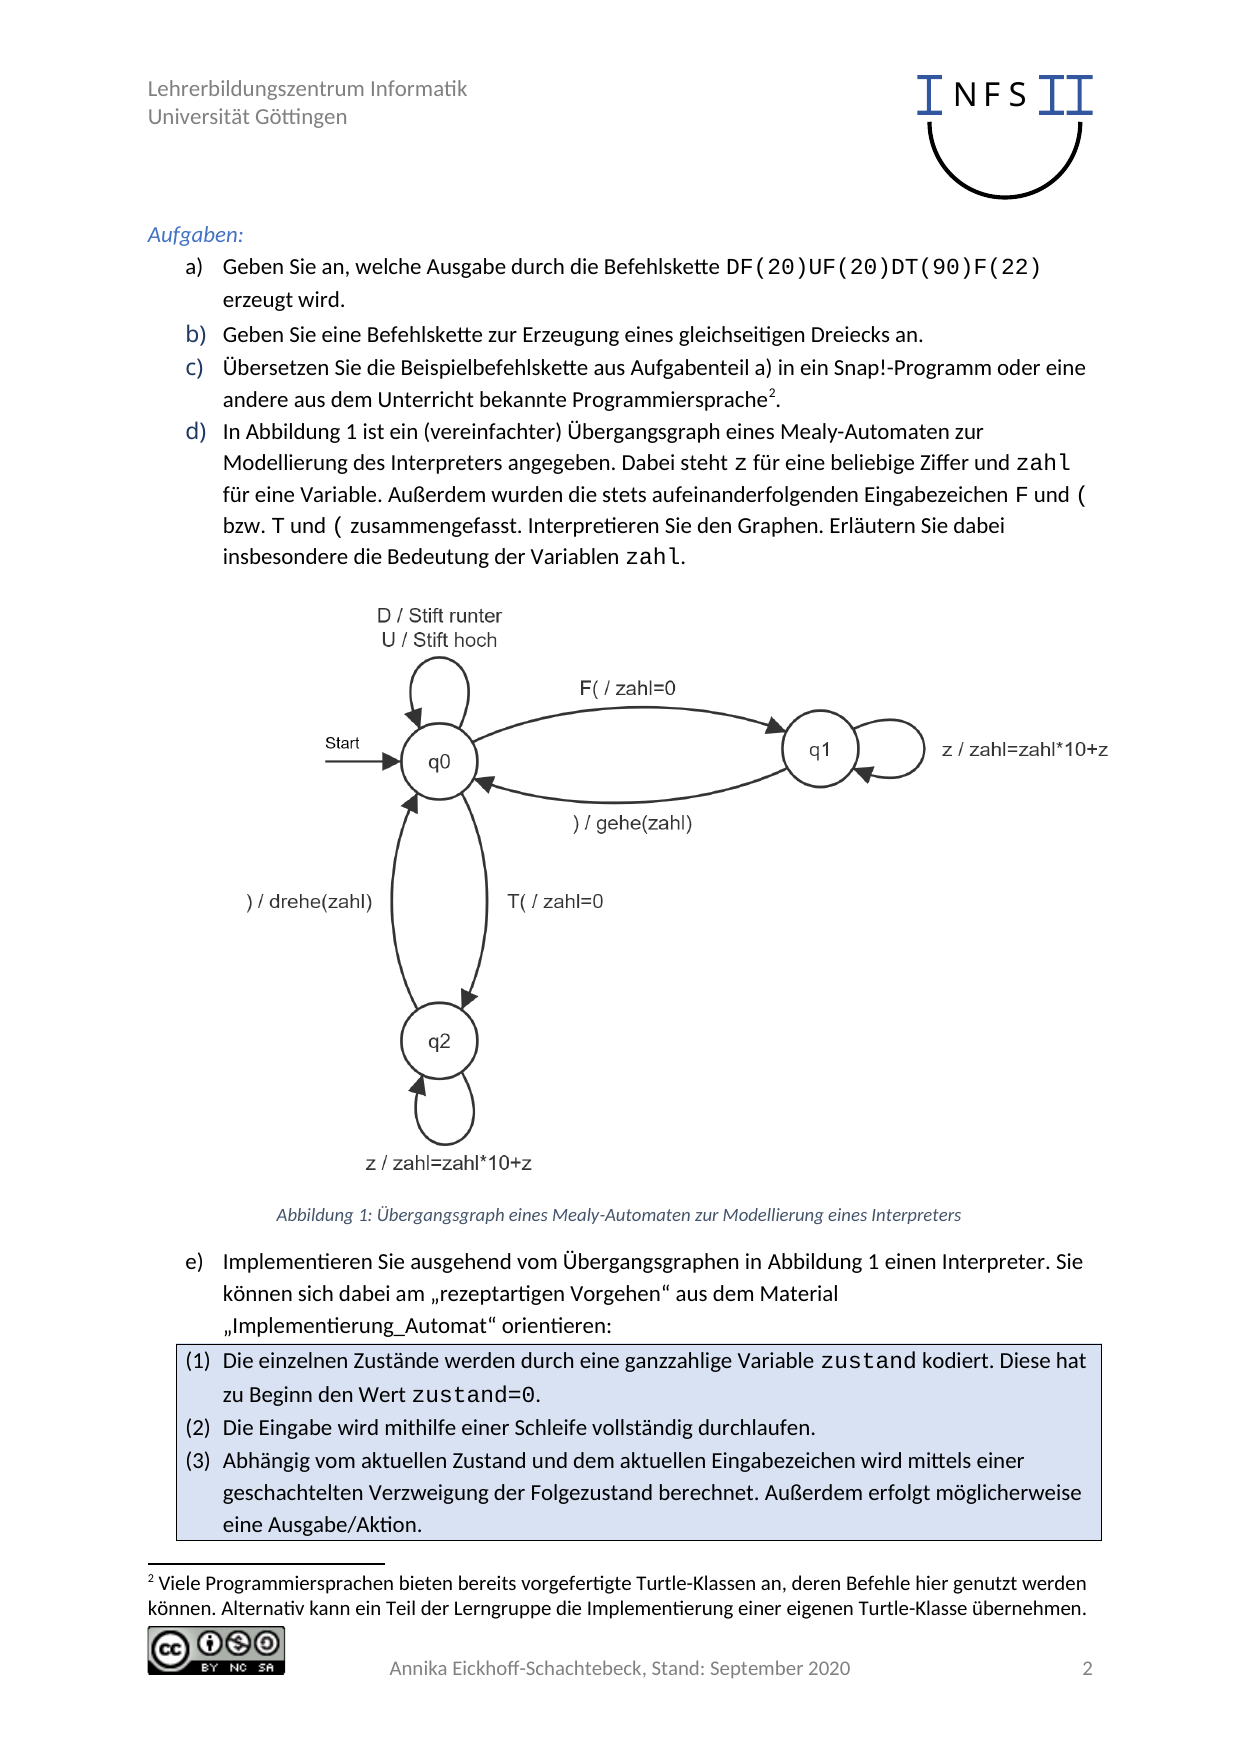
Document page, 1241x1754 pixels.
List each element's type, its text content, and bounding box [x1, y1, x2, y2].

list In Abbildung 1 ist ein (vereinfachter) Übergangsgraph eines Mealy-Automaten zur Modellierung des Interpreters angegeben. Dabei steht z für eine beliebige Ziffer und zahl für eine Variable. Außerdem wurden die stets aufeinanderfolgenden Eingabezeichen F und ( bzw. T und ( zusammengefasst. Interpretieren Sie den Graphen. Erläutern Sie dabei insbesondere die Bedeutung der Variablen zahl. [185, 415, 1093, 572]
picture [147, 1626, 286, 1675]
list Implementieren Sie ausgehend vom Übergangsgraphen in Abbildung 1 einen Interpreter. Sie können sich dabei am „rezeptartigen Vorgehen“ aus dem Material „Implementierung_Automat“ orientieren: [185, 1247, 1093, 1339]
list Abhängig vom aktuellen Zustand und dem aktuellen Eingabezeichen wird mittels einer geschachtelten Verzweigung der Folgezustand berechnet. Außerdem erfolgt möglicherweise eine Ausgabe/Aktion. [177, 1443, 1101, 1540]
subtitle Aufgaben: [148, 220, 1093, 248]
list Die Eingabe wird mithilfe einer Schleife vollständig durchlaufen. [177, 1410, 1101, 1442]
picture [147, 590, 1135, 1185]
text Abbildung 1: Übergangsgraph eines Mealy-Automaten zur Modellierung eines Interpreters [148, 1203, 1093, 1226]
list Geben Sie an, welche Ausgabe durch die Befehlskette DF(20)UF(20)DT(90)F(22) erzeugt wird. [185, 252, 1093, 313]
list Übersetzen Sie die Beispielbefehlskette aus Aufgabenteil a) in ein Snap!-Programm oder eine andere aus dem Unterricht bekannte Programmiersprache. [185, 351, 1093, 413]
list Geben Sie eine Befehlskette zur Erzeugung eines gleichseitigen Dreiecks an. [185, 318, 1093, 349]
list Die einzelnen Zustände werden durch eine ganzzahlige Variable zustand kodiert. Diese hat zu Beginn den Wert zustand=0. [177, 1345, 1101, 1409]
